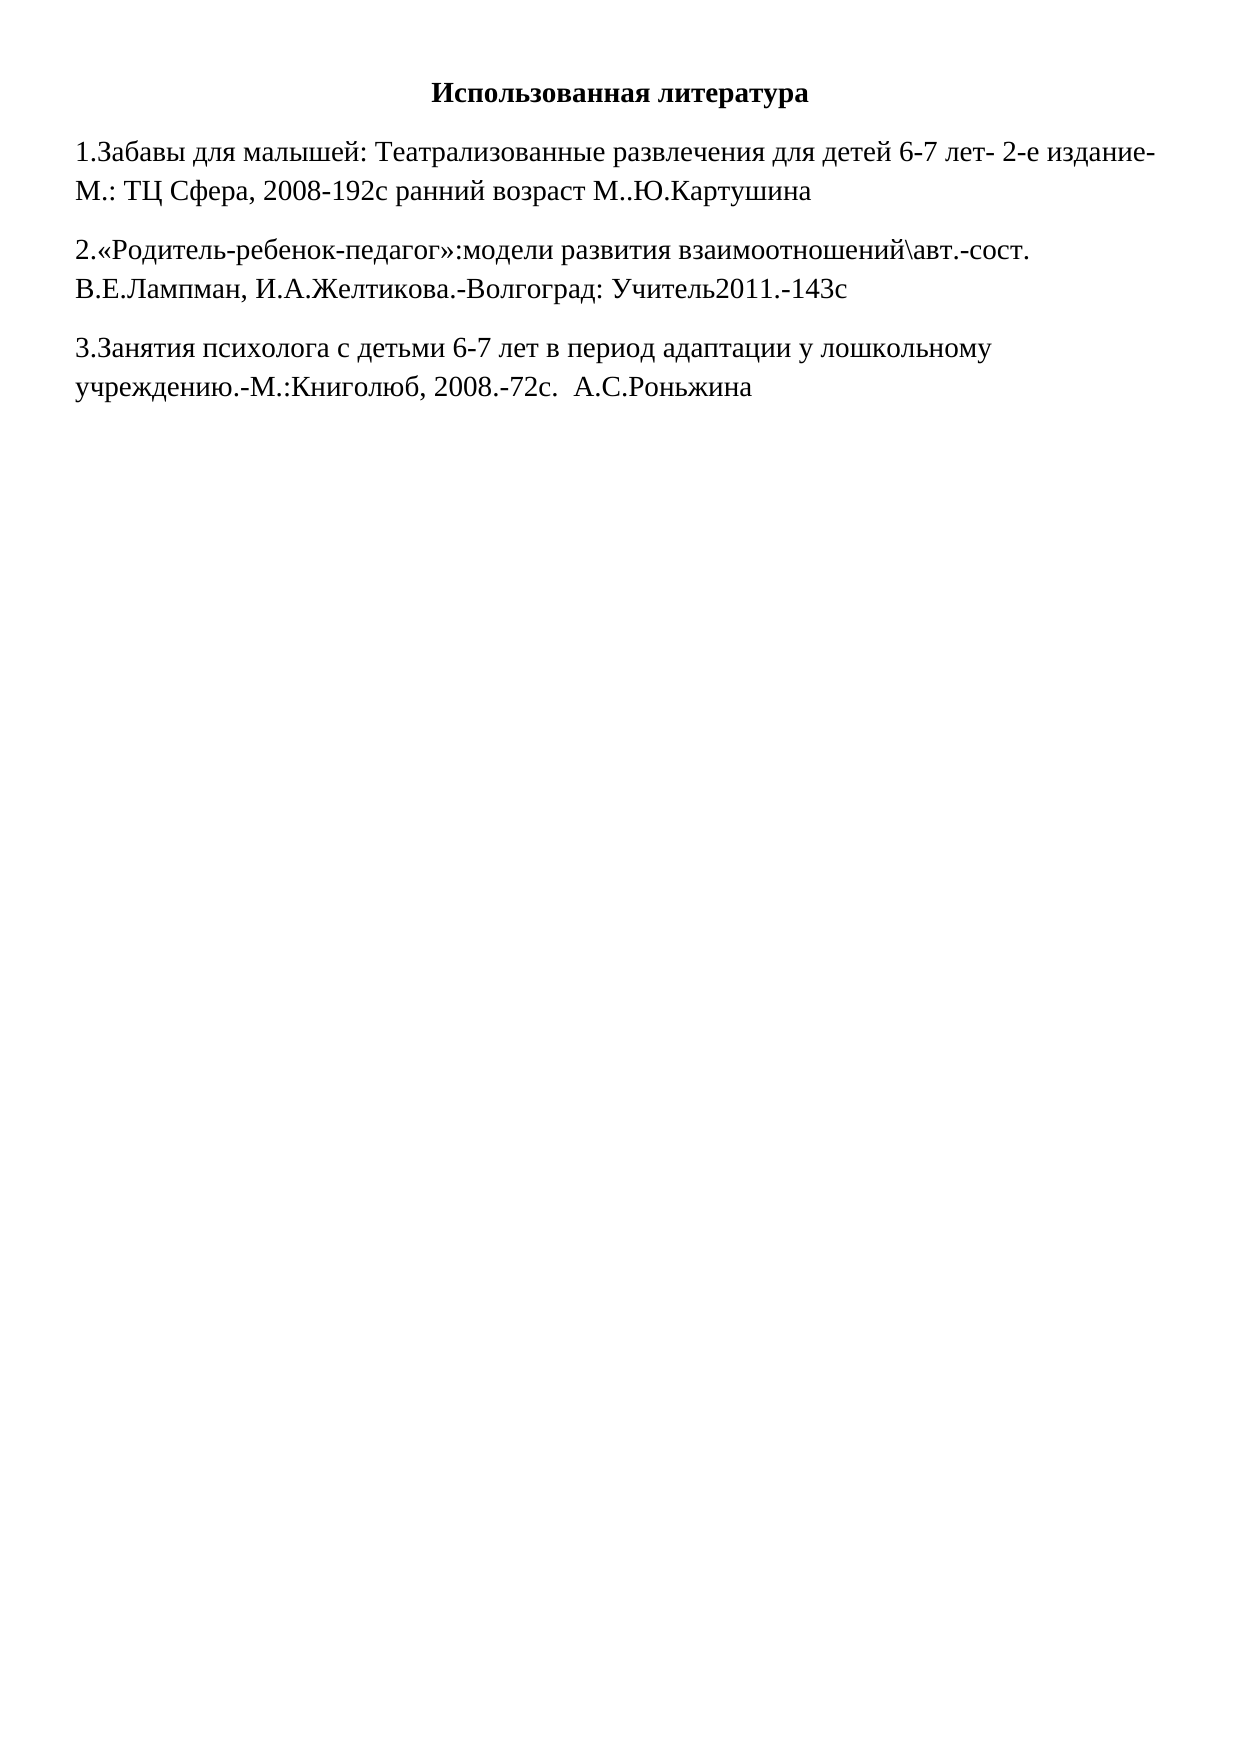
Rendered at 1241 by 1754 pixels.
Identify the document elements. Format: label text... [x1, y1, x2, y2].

text 1.Забавы для малышей: Театрализованные развлечения для детей 6-7 лет- 2-е издание-М.: ТЦ Сфера, 2008-192с ранний возраст М..Ю.Картушина [75, 134, 1165, 206]
text 3.Занятия психолога с детьми 6-7 лет в период адаптации у лошкольному учреждению.-М.:Книголюб, 2008.-72с. А.С.Роньжина [75, 330, 1165, 402]
text 2.«Родитель-ребенок-педагог»:модели развития взаимоотношений\авт.-сост. В.Е.Лампман, И.А.Желтикова.-Волгоград: Учитель2011.-143с [75, 232, 1165, 304]
text Использованная литература [75, 75, 1165, 108]
